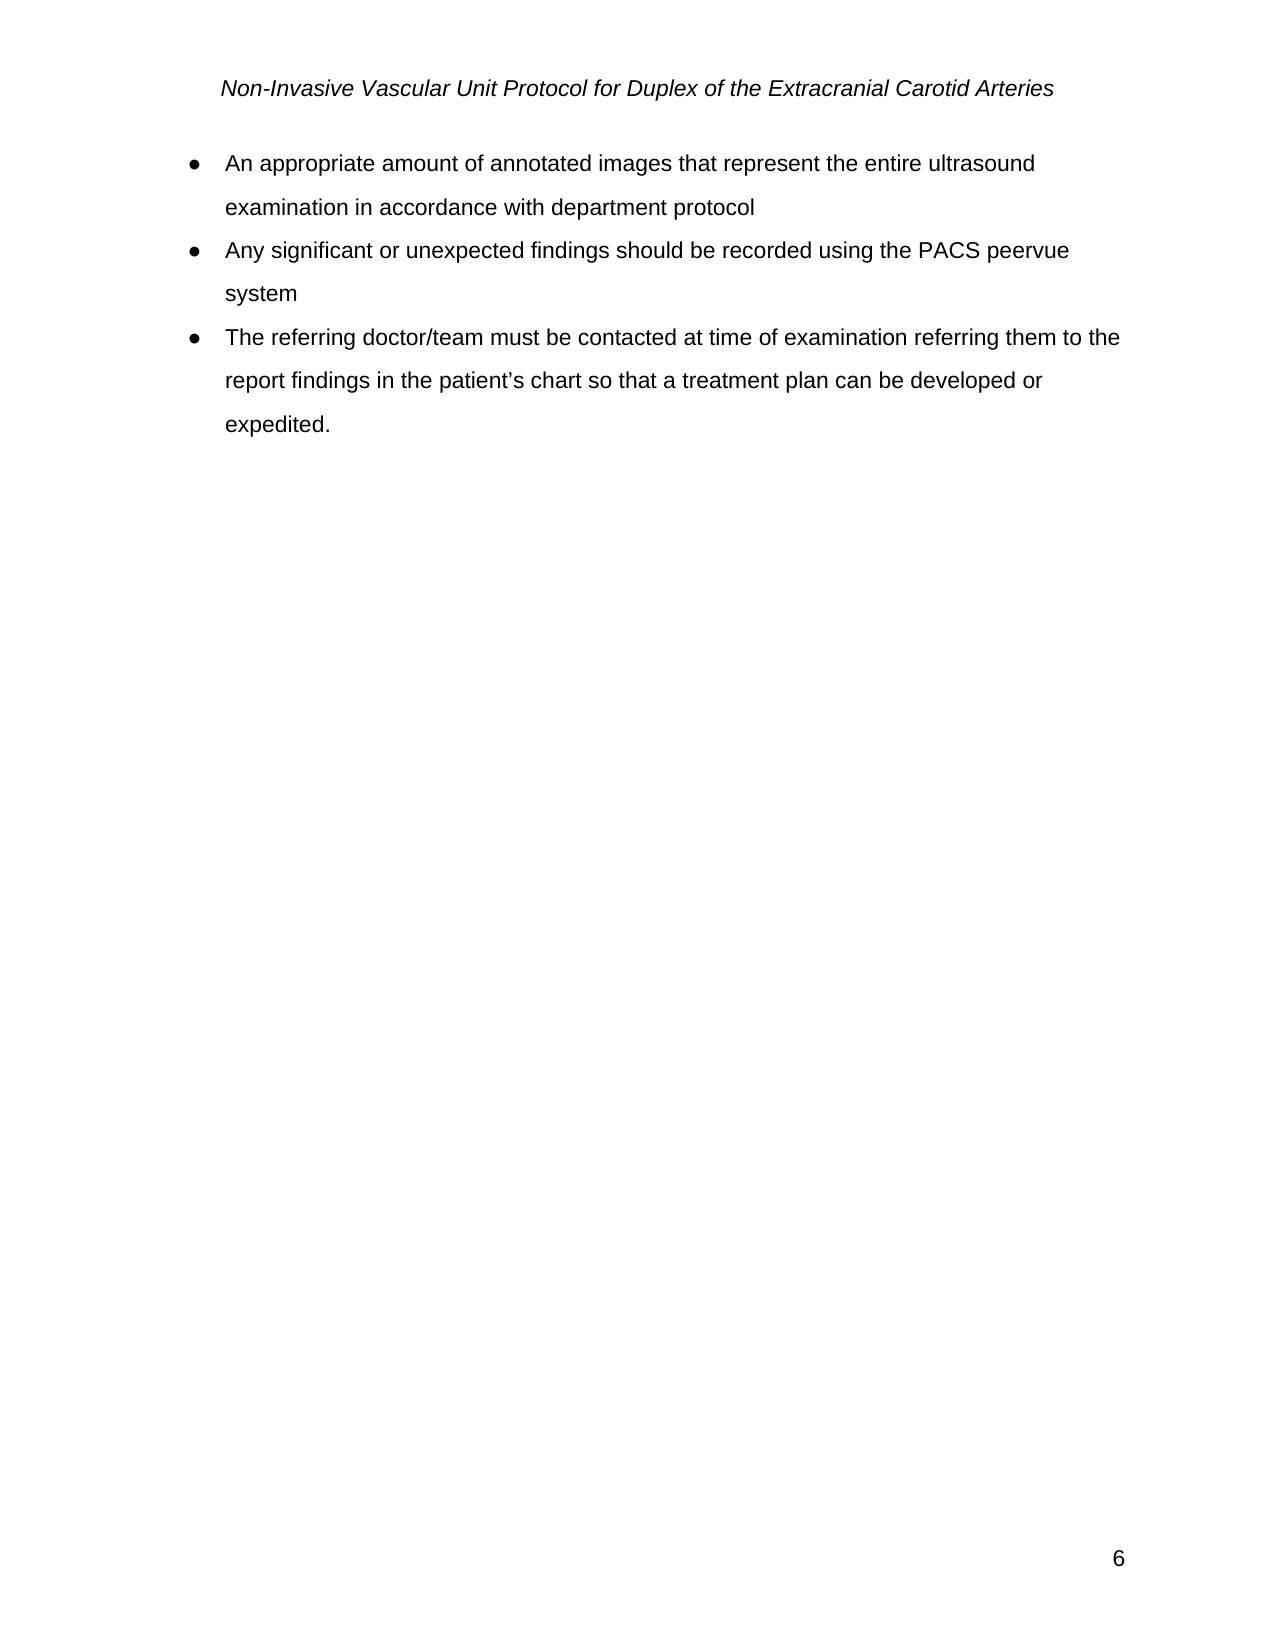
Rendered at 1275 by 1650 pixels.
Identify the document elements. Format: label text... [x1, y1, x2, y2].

list An appropriate amount of annotated images that represent the entire ultrasound examination in accordance with department protocol [187, 150, 1125, 220]
list The referring doctor/team must be contacted at time of examination referring them to the report findings in the patient’s chart so that a treatment plan can be developed or expedited. [187, 324, 1125, 437]
list Any significant or unexpected findings should be recorded using the PACS peervue system [187, 237, 1125, 307]
